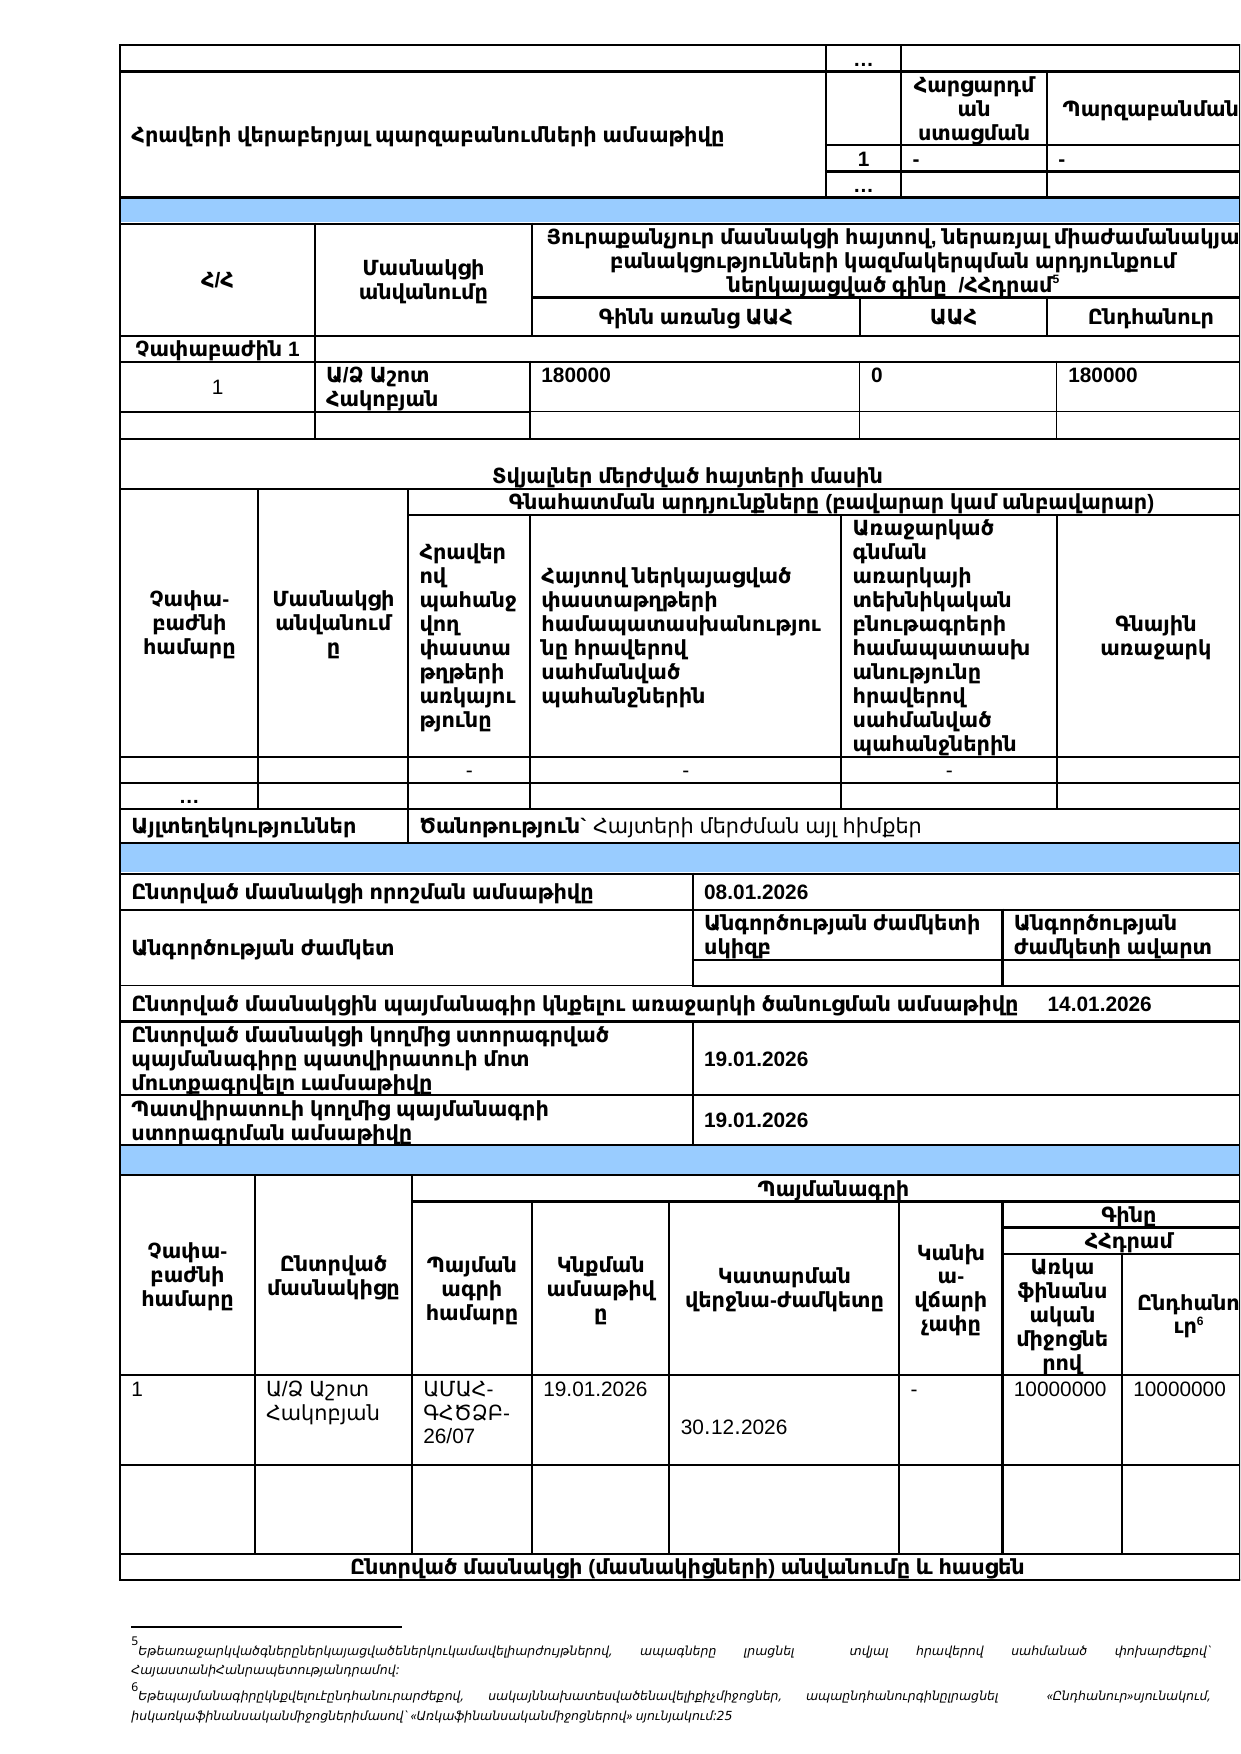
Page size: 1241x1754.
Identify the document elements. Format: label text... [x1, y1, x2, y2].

table_cell Չափա-բաժնի համարը [121, 1176, 254, 1374]
table_cell Առաջարկած գնման առարկայի տեխնիկական բնութագրերի համապատասխանությունը հրավերով սահմանված պահանջներին [842, 516, 1056, 756]
table_cell Գնային առաջարկ [1058, 516, 1239, 756]
table_cell Կնքման ամսաթիվը [533, 1203, 668, 1374]
table_cell 1 [121, 1376, 254, 1464]
table_cell - [842, 758, 1056, 782]
table_cell [860, 412, 1056, 438]
table_cell [316, 337, 1239, 361]
table_cell [842, 784, 1056, 808]
table_cell [902, 173, 1046, 196]
table_cell - [900, 1376, 1001, 1464]
table_cell 10000000 [1123, 1376, 1239, 1464]
table_cell Տվյալներ մերժված հայտերի մասին [121, 440, 1239, 488]
table_cell ԱԱՀ [861, 299, 1046, 334]
table_cell Անգործության ժամկետ [121, 911, 692, 984]
table_cell [531, 784, 840, 808]
table_cell Ընդհանուր [1123, 1255, 1239, 1374]
table_cell [259, 758, 407, 782]
table_cell Մասնակցի անվանումը [259, 490, 407, 756]
table_cell [121, 1466, 254, 1552]
table_cell [1123, 1466, 1239, 1552]
table_cell [1004, 961, 1239, 984]
table_cell [1057, 412, 1239, 438]
table_cell Հրավերով պահանջվող փաստաթղթերի առկայությունը [409, 516, 529, 756]
table_cell Ա/Ձ Աշոտ Հակոբյան [256, 1376, 411, 1464]
table_cell - [531, 758, 840, 782]
table_cell Չափա-բաժնի համարը [121, 490, 257, 756]
table_cell [121, 413, 314, 438]
table_cell 08.01.2026 [694, 875, 1239, 908]
table_cell Հ/Հ [121, 225, 314, 334]
table_cell [121, 758, 257, 782]
table_cell Այլտեղեկություններ [121, 810, 407, 842]
table_cell Հարցարդման ստացման [902, 73, 1046, 144]
table_cell 19.01.2026 [533, 1376, 668, 1464]
table_cell [1058, 758, 1239, 782]
table_cell [256, 1466, 411, 1552]
table_cell Առկա ֆինանսական միջոցներով [1004, 1255, 1121, 1374]
table_cell Ընտրված մասնակցի (մասնակիցների) անվանումը և հասցեն [121, 1555, 1239, 1578]
table_cell [121, 199, 1239, 222]
table_cell Անգործության ժամկետի ավարտ [1004, 911, 1239, 958]
table_cell Ընդհանուր [1048, 299, 1239, 334]
table_cell Յուրաքանչյուր մասնակցի հայտով, ներառյալ միաժամանակյա բանակցությունների կազմակերպման արդյունքում ներկայացված գինը /ՀՀդրամ [533, 225, 1239, 296]
table_cell [409, 784, 529, 808]
table_cell 180000 [1057, 363, 1239, 411]
table_cell Հայտով ներկայացված փաստաթղթերի համապատասխանությունը հրավերով սահմանված պահանջներին [531, 516, 840, 756]
table_cell [694, 961, 1001, 984]
table_cell [670, 1466, 898, 1552]
table_cell … [827, 46, 900, 70]
table_cell Մասնակցի անվանումը [316, 225, 531, 334]
table_cell 10000000 [1004, 1376, 1121, 1464]
table_cell Պայմանագրի համարը [413, 1203, 531, 1374]
table_cell [827, 73, 900, 144]
table_cell Ծանոթություն` Հայտերի մերժման այլ հիմքեր [409, 810, 1239, 842]
table_cell 1 [827, 146, 900, 170]
table_cell [413, 1466, 531, 1552]
table_cell [259, 784, 407, 808]
table_cell 1 [121, 363, 314, 411]
table_cell Անգործության ժամկետի սկիզբ [694, 911, 1001, 958]
table_cell ՀՀդրամ [1004, 1229, 1239, 1252]
table_cell 180000 [531, 363, 859, 411]
table_cell 19.01.2026 [694, 1023, 1239, 1094]
table_cell 19.01.2026 [694, 1096, 1239, 1144]
table_cell ԱՄԱՀ-ԳՀԾՁԲ-26/07 [413, 1376, 531, 1464]
table_cell - [409, 758, 529, 782]
table_cell Ընտրված մասնակցի կողմից ստորագրված պայմանագիրը պատվիրատուի մոտ մուտքագրվելո ւամսաթիվը [121, 1023, 692, 1094]
table_cell Կանխա-վճարի չափը [900, 1203, 1001, 1374]
table_cell [533, 1466, 668, 1552]
table_cell Ա/Ձ Աշոտ Հակոբյան [429, 363, 529, 411]
table_cell [316, 413, 529, 438]
table_cell Չափաբաժին 1 [121, 337, 314, 361]
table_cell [121, 46, 825, 70]
table_cell 0 [860, 363, 1056, 411]
table_cell Ընտրված մասնակցի որոշման ամսաթիվը [121, 875, 692, 908]
table_cell Հրավերի վերաբերյալ պարզաբանումների ամսաթիվը [121, 73, 825, 196]
table_cell … [827, 173, 900, 196]
table_cell Պատվիրատուի կողմից պայմանագրի ստորագրման ամսաթիվը [121, 1096, 692, 1144]
table_cell [900, 1466, 1001, 1552]
table_cell [902, 46, 1239, 70]
table_cell [121, 844, 1239, 872]
table_cell Պայմանագրի [413, 1176, 1239, 1200]
table_cell - [1048, 146, 1239, 170]
table_cell [1048, 173, 1239, 196]
table_cell Ընտրված մասնակիցը [256, 1176, 411, 1374]
table_cell [121, 1146, 1239, 1174]
table_cell 30․12․2026 [670, 1376, 898, 1464]
table_cell Պարզաբանման [1048, 73, 1239, 144]
table_cell Գինն առանց ԱԱՀ [533, 299, 859, 334]
table_cell [1004, 1466, 1121, 1552]
table_cell Գինը [1004, 1203, 1239, 1226]
table_cell Գնահատման արդյունքները (բավարար կամ անբավարար) [409, 490, 1239, 514]
table_cell [531, 412, 859, 438]
table_cell … [121, 784, 257, 808]
table_cell Կատարման վերջնա-ժամկետը [670, 1203, 898, 1374]
table_cell - [902, 146, 1046, 170]
table_cell Ընտրված մասնակցին պայմանագիր կնքելու առաջարկի ծանուցման ամսաթիվը 14.01.2026 [121, 986, 1239, 1020]
table_cell [1058, 784, 1239, 808]
